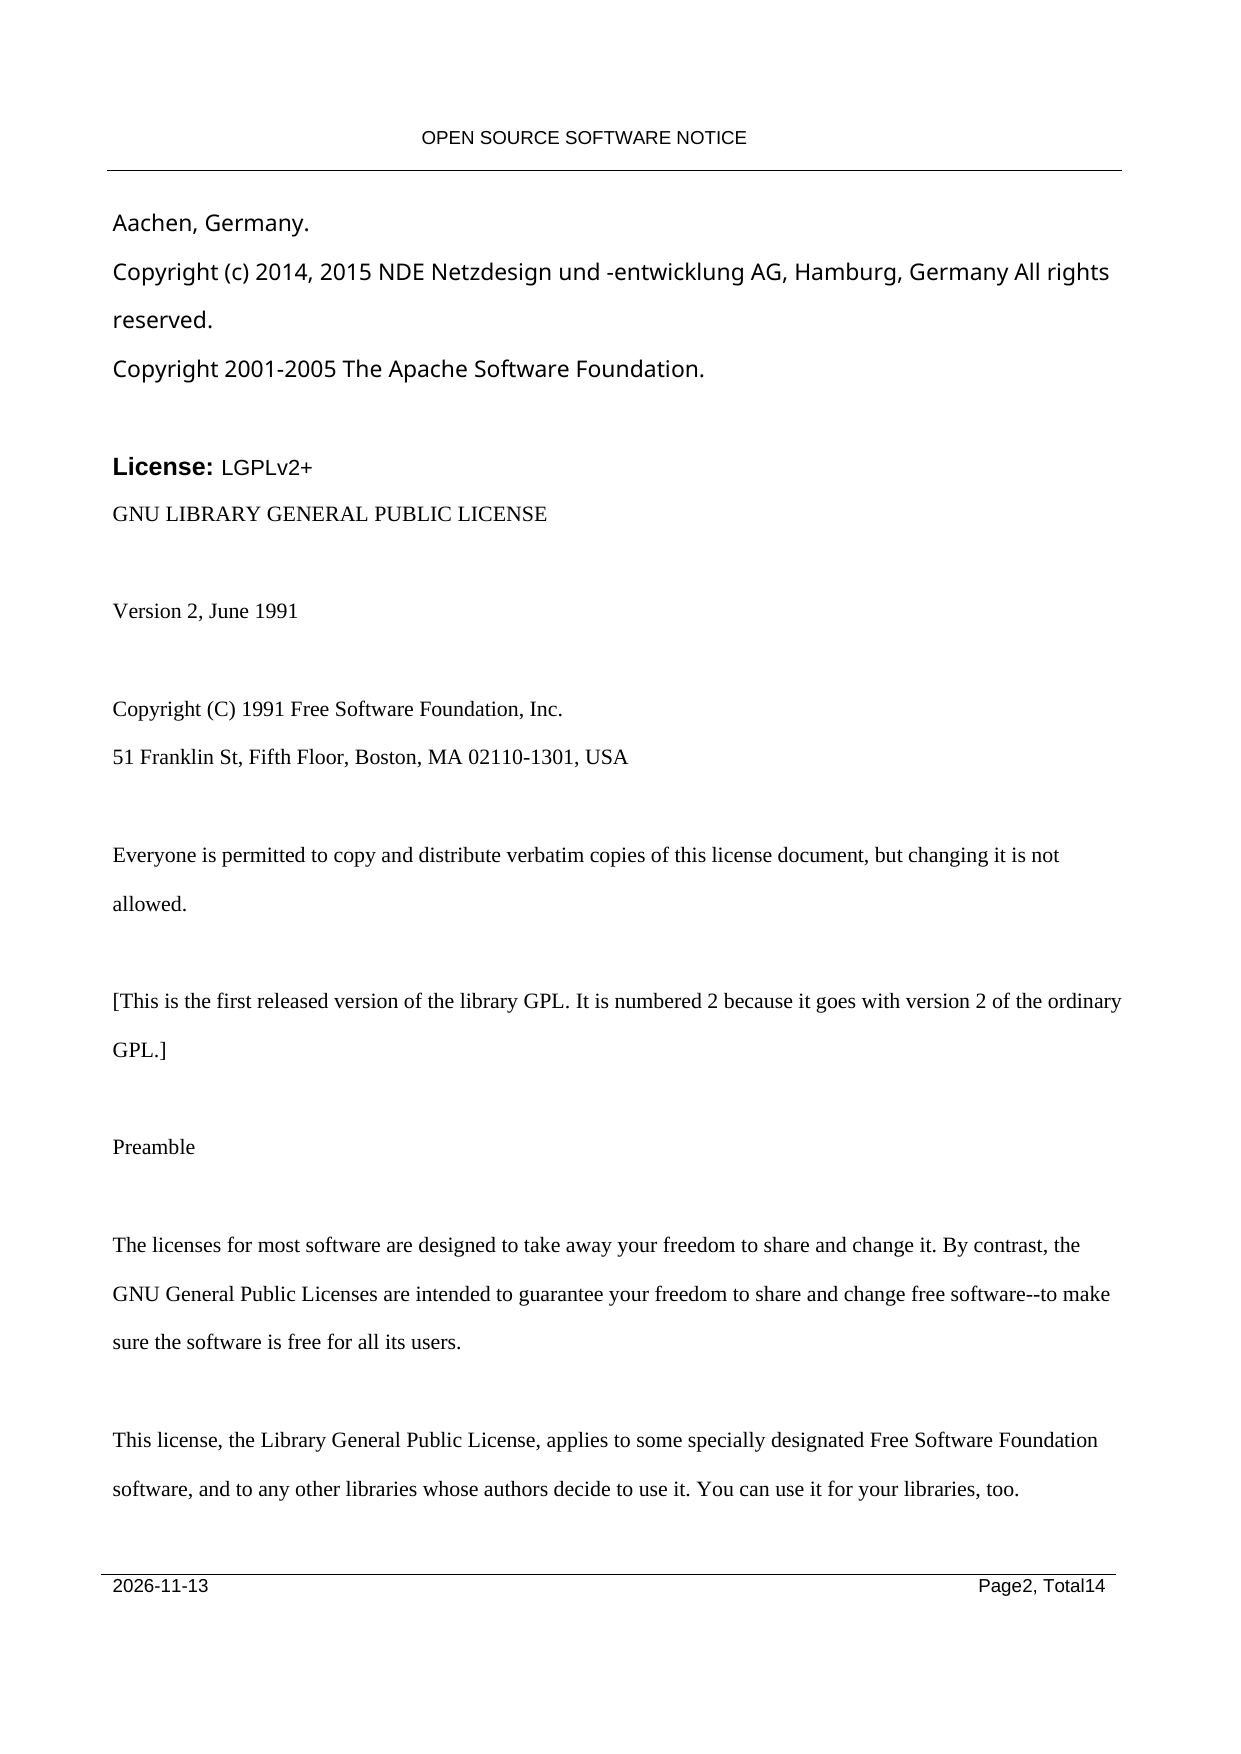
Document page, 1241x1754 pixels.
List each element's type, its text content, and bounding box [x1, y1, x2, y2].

text License: LGPLv2+ [112, 450, 1128, 483]
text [112, 206, 1128, 434]
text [112, 497, 1128, 1504]
